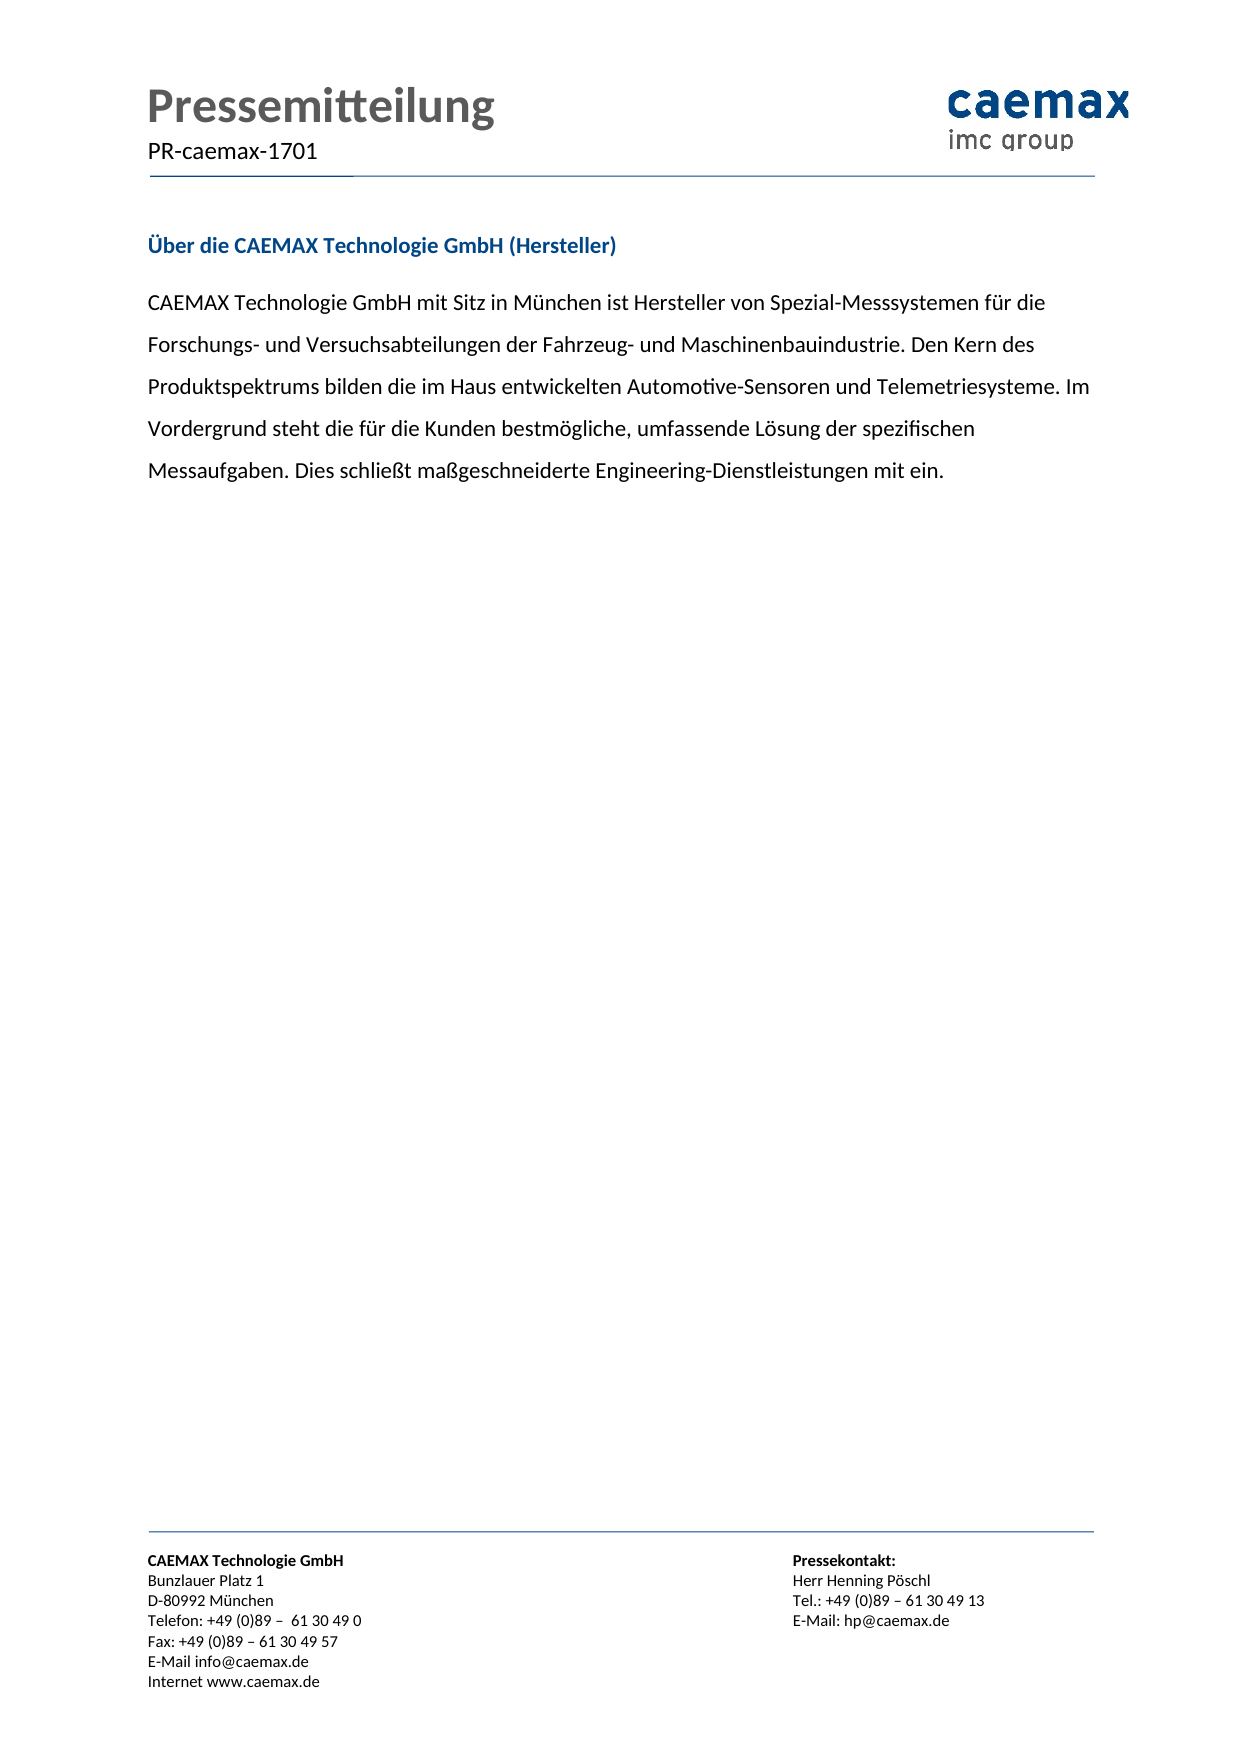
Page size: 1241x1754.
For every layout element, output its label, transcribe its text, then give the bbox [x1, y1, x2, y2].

picture [947, 90, 1128, 150]
text CAEMAX Technologie GmbH mit Sitz in München ist Hersteller von Spezial-Messsystemen für die Forschungs- und Versuchsabteilungen der Fahrzeug- und Maschinenbauindustrie. Den Kern des Produktspektrums bilden die im Haus entwickelten Automotive-Sensoren und Telemetriesysteme. Im Vordergrund steht die für die Kunden bestmögliche, umfassende Lösung der spezifischen Messaufgaben. Dies schließt maßgeschneiderte Engineering-Dienstleistungen mit ein. [148, 288, 1092, 484]
text Über die CAEMAX Technologie GmbH (Hersteller) [148, 222, 1092, 259]
